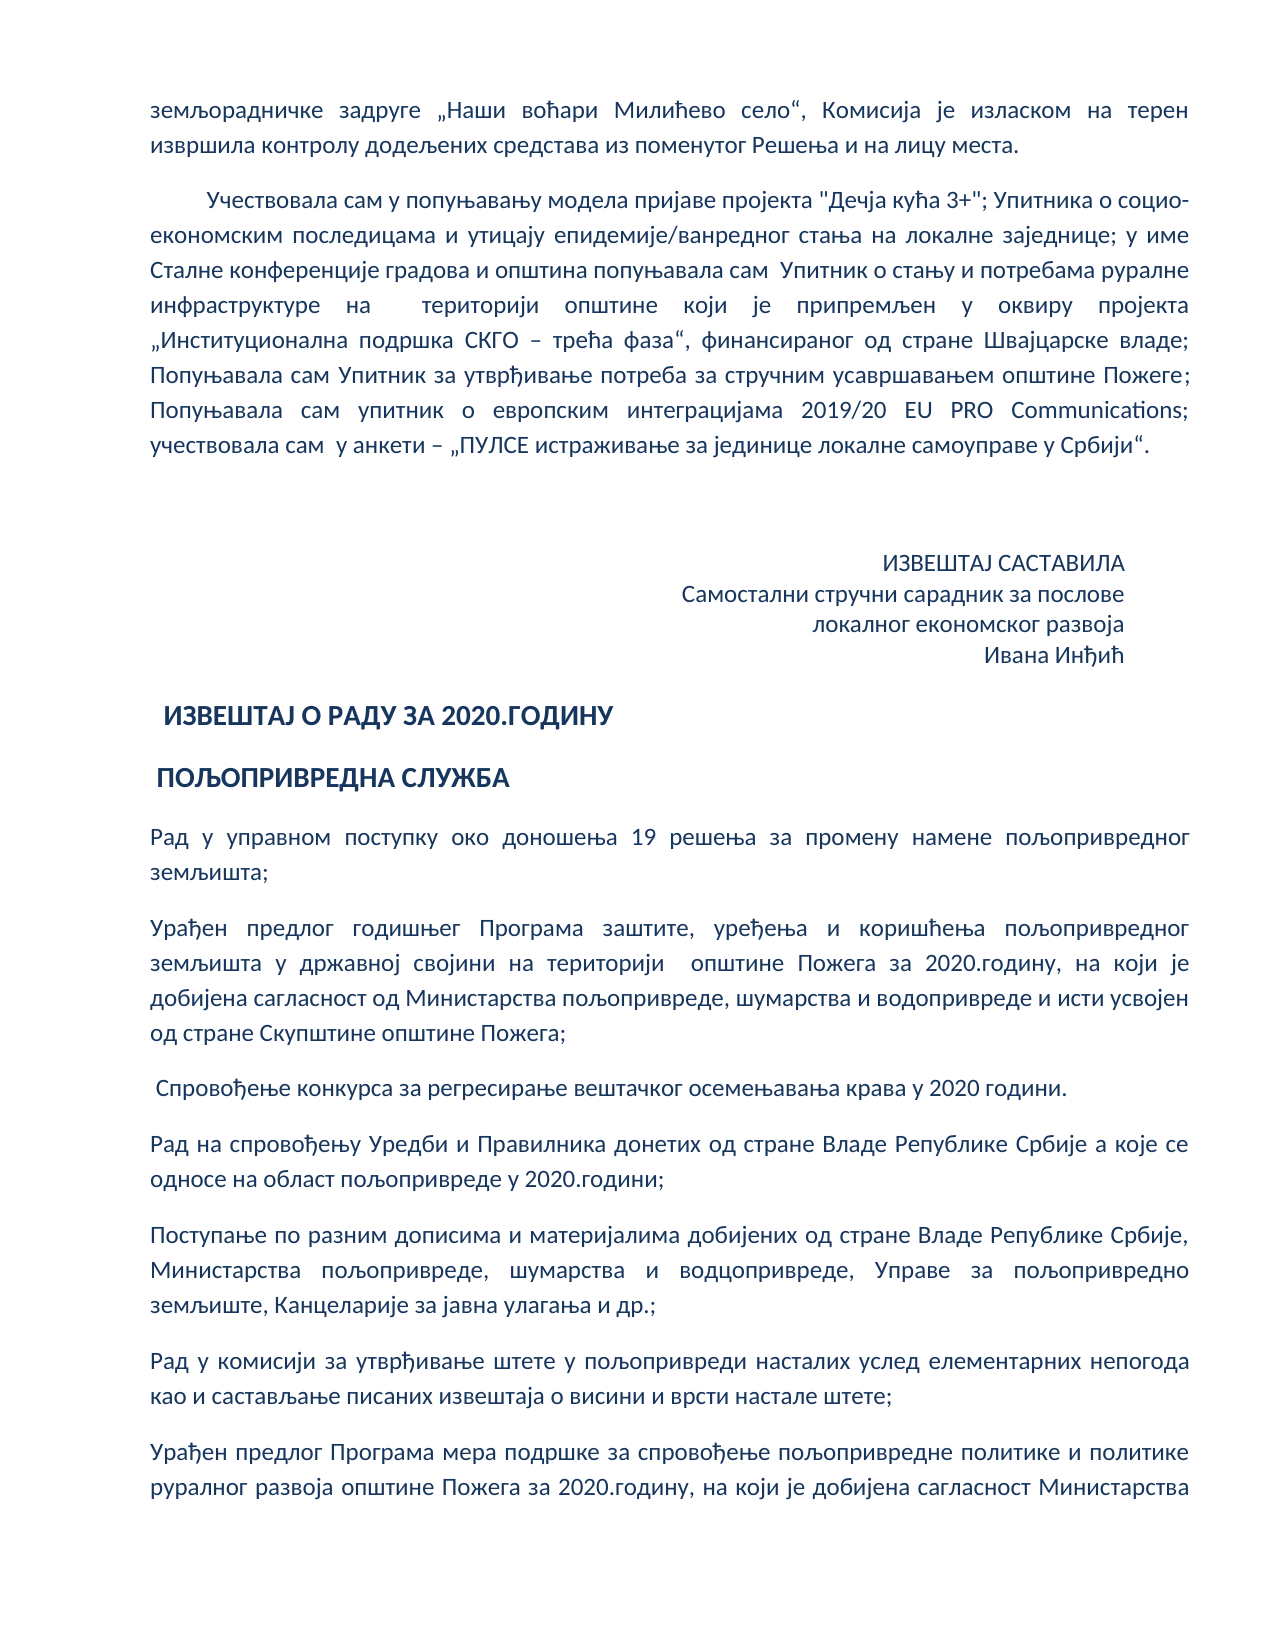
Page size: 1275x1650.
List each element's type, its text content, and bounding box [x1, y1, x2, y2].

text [150, 94, 1191, 159]
text ПОЉОПРИВРЕДНА СЛУЖБА [150, 759, 1191, 795]
text Самостални стручни сарадник за послове [150, 578, 1125, 608]
text ИЗВЕШТАЈ САСТАВИЛА [150, 547, 1125, 578]
text Рад у управном поступку око доношења 19 решења за промену намене пољопривредног земљишта; [150, 821, 1191, 886]
text ИЗВЕШТАЈ О РАДУ ЗА 2020.ГОДИНУ [150, 697, 1191, 733]
text Учествовала сам у попуњавању модела пријаве пројекта "Дечја кућа 3+"; Упитника о социо-економским последицама и утицају епидемије/ванредног стања на локалне заједнице; у име Сталне конференције градова и општина попуњавала сам Упитник о стању и потребама руралне инфраструктуре на територији општине који је припремљен у оквиру пројекта „Институционална подршка СКГО – трећа фаза“, финансираног од стране Швајцарске владе; Попуњавала сам Упитник за утврђивање потреба за стручним усавршавањем општине Пожеге; Попуњавала сам упитник о европским интеграцијама 2019/20 EU PRO Communications; учествовала сам у анкети – „ПУЛСЕ истраживање за јединице локалне самоуправе у Србији“. [150, 184, 1191, 460]
text Урађен предлог годишњег Програма заштите, уређења и коришћења пољопривредног земљишта у државној својини на територији општине Пожега за 2020.годину, на који је добијена сагласност од Министарства пољопривреде, шумарства и водопривреде и исти усвојен од стране Скупштине општине Пожега; [150, 912, 1191, 1047]
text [150, 1436, 1191, 1501]
text Спровођење конкурса за регресирање вештачког осемењавања крава у 2020 години. [150, 1072, 1191, 1103]
text локалног економског развоја [150, 608, 1125, 639]
text Ивана Инђић [150, 639, 1125, 669]
text Рад у комисији за утврђивање штете у пољопривреди насталих услед елементарних непогода као и састављање писаних извештаја о висини и врсти настале штете; [150, 1345, 1191, 1411]
text Рад на спровођењу Уредби и Правилника донетих од стране Владе Републике Србије а које се односе на област пољопривреде у 2020.години; [150, 1128, 1191, 1194]
text Поступање по разним дописима и материјалима добијених од стране Владе Републике Србије, Министарства пољопривреде, шумарства и водцопривреде, Управе за пољопривредно земљиште, Канцеларије за јавна улагања и др.; [150, 1219, 1191, 1320]
